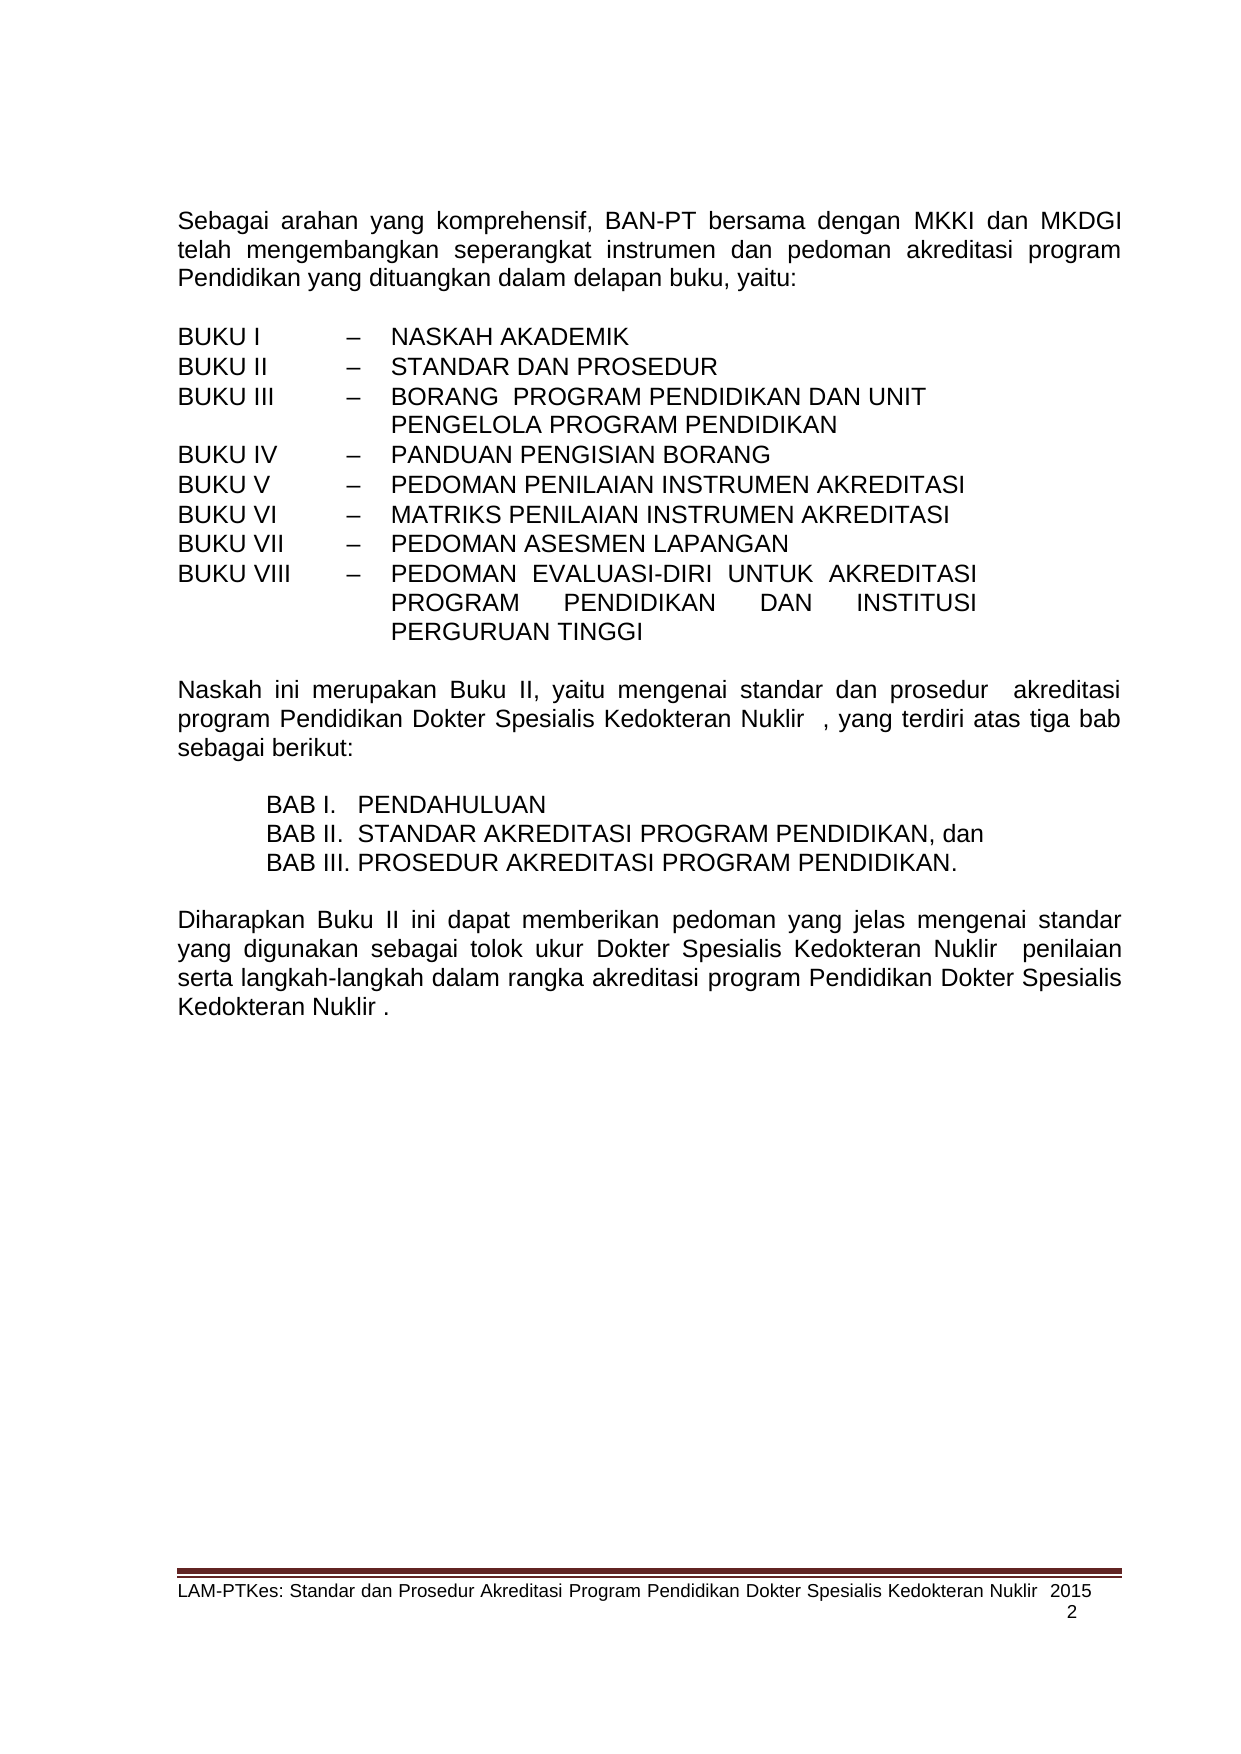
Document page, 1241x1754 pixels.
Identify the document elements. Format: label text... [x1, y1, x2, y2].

table_cell MATRIKS PENILAIAN INSTRUMEN AKREDITASI [369, 500, 988, 528]
table_cell PEDOMAN PENILAIAN INSTRUMEN AKREDITASI [369, 470, 988, 499]
table_cell BORANG PROGRAM PENDIDIKAN DAN UNIT PENGELOLA PROGRAM PENDIDIKAN [369, 382, 988, 439]
table_cell – [325, 382, 368, 439]
table_cell – [325, 352, 368, 381]
table_cell – [325, 470, 368, 499]
table_cell BUKU II [156, 352, 324, 381]
table_cell STANDAR DAN PROSEDUR [369, 352, 988, 381]
table_header NASKAH AKADEMIK [369, 322, 988, 351]
text Naskah ini merupakan Buku II, yaitu mengenai standar dan prosedur akreditasi program Pendidikan Dokter Spesialis Kedokteran Nuklir , yang terdiri atas tiga bab sebagai berikut: [177, 675, 1122, 762]
table_cell – [325, 440, 368, 469]
table_cell BUKU IV [156, 440, 324, 469]
text Sebagai arahan yang komprehensif, BAN-PT bersama dengan MKKI dan MKDGI telah mengembangkan seperangkat instrumen dan pedoman akreditasi program Pendidikan yang dituangkan dalam delapan buku, yaitu: [177, 206, 1122, 292]
text Bab I. Pendahuluan [266, 790, 1122, 819]
table_cell BUKU VII [156, 530, 324, 558]
table_cell BUKU VIII [156, 559, 324, 674]
text Diharapkan Buku II ini dapat memberikan pedoman yang jelas mengenai standar yang digunakan sebagai tolok ukur Dokter Spesialis Kedokteran Nuklir penilaian serta langkah-langkah dalam rangka akreditasi program Pendidikan Dokter Spesialis Kedokteran Nuklir . [177, 905, 1122, 1020]
table_header BUKU I [156, 322, 324, 351]
table_cell – [325, 559, 368, 674]
table_cell – [325, 500, 368, 528]
text Bab II. Standar Akreditasi Program Pendidikan, dan [266, 819, 1122, 848]
table_cell BUKU V [156, 470, 324, 499]
table_cell BUKU III [156, 382, 324, 439]
table_cell BUKU VI [156, 500, 324, 528]
text Bab III. Prosedur Akreditasi Program Pendidikan. [266, 848, 1122, 877]
table_cell PEDOMAN ASESMEN LAPANGAN [369, 530, 988, 558]
table_cell PANDUAN PENGISIAN BORANG [369, 440, 988, 469]
table_cell – [325, 530, 368, 558]
table_cell PEDOMAN EVALUASI-DIRI UNTUK AKREDITASI PROGRAM PENDIDIKAN DAN INSTITUSI PERGURUAN TINGGI [369, 559, 988, 674]
table_header – [325, 322, 368, 351]
